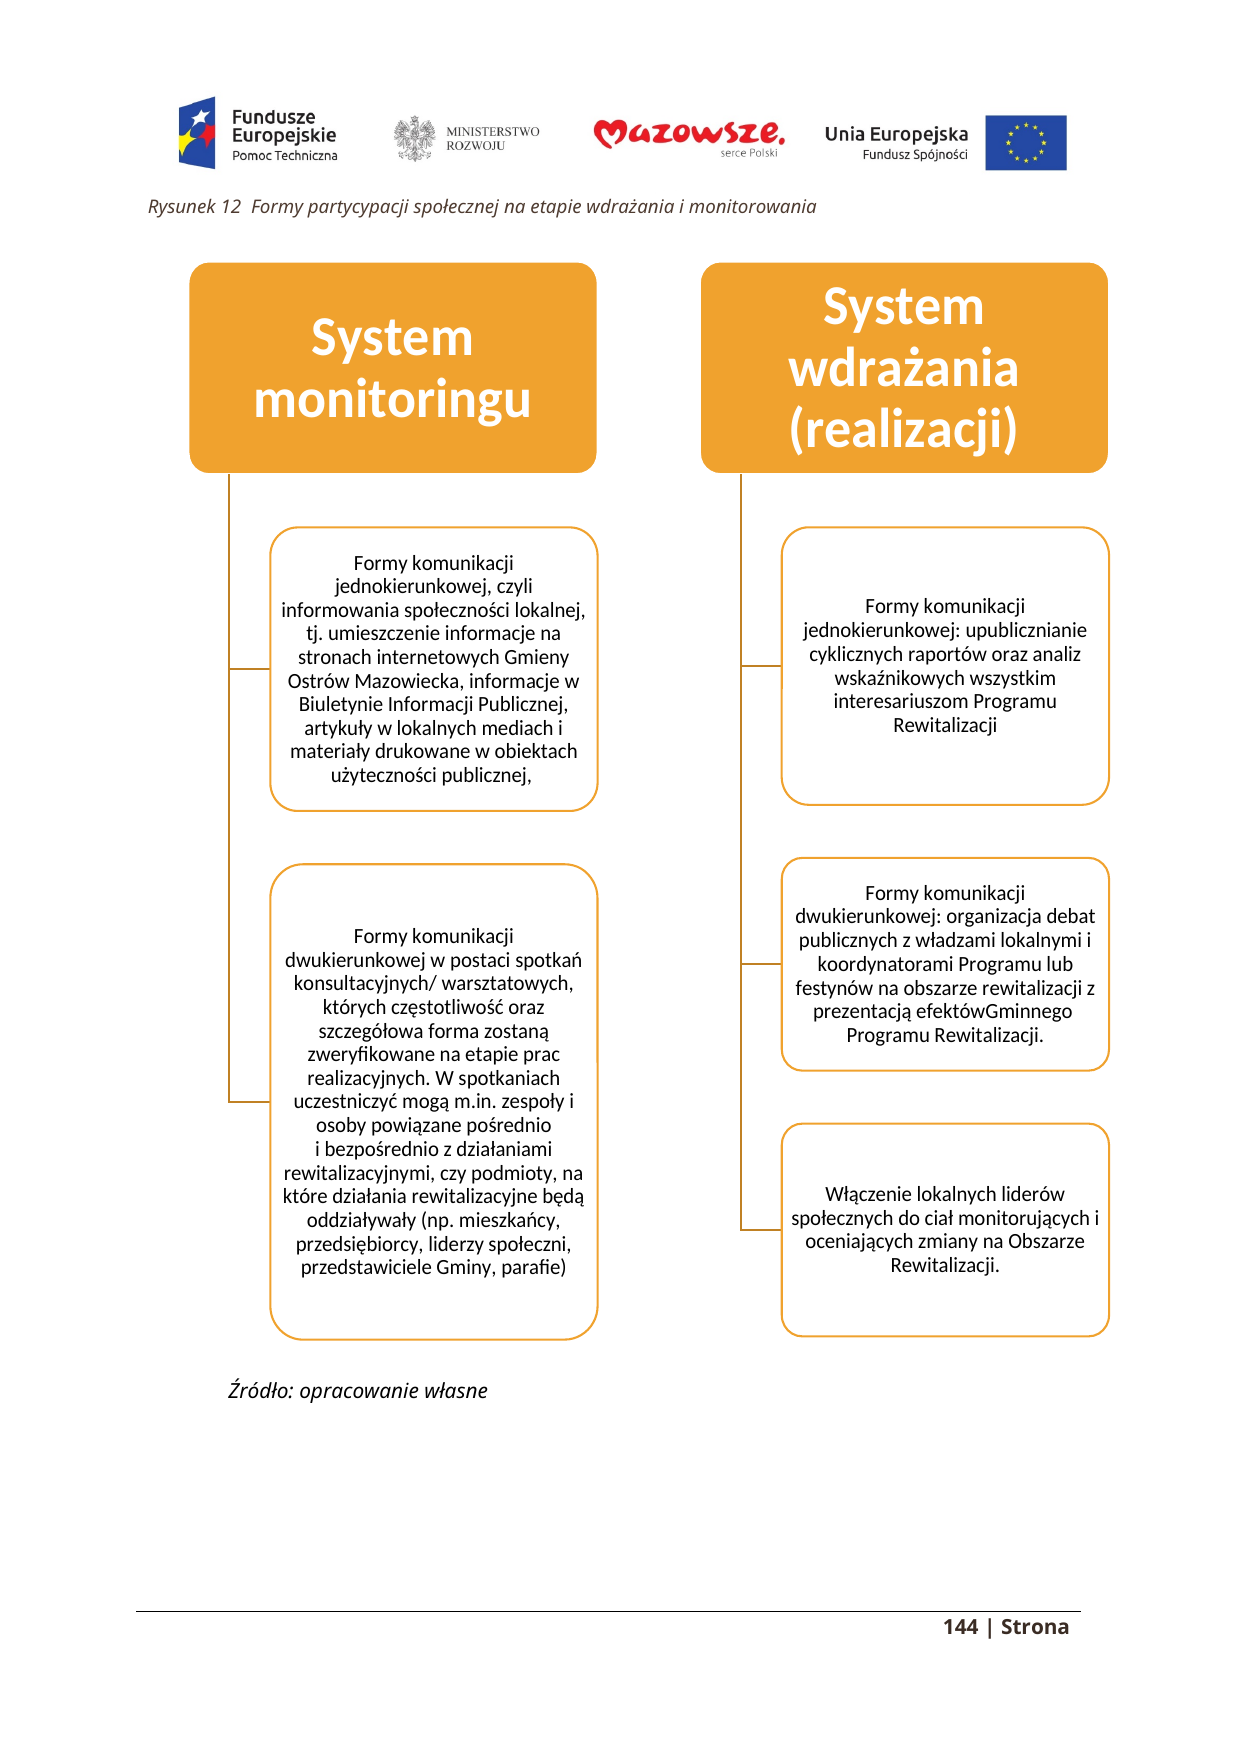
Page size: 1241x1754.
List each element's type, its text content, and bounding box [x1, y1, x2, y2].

list Źródło: opracowanie własne [223, 1376, 1093, 1404]
picture [147, 73, 1093, 194]
